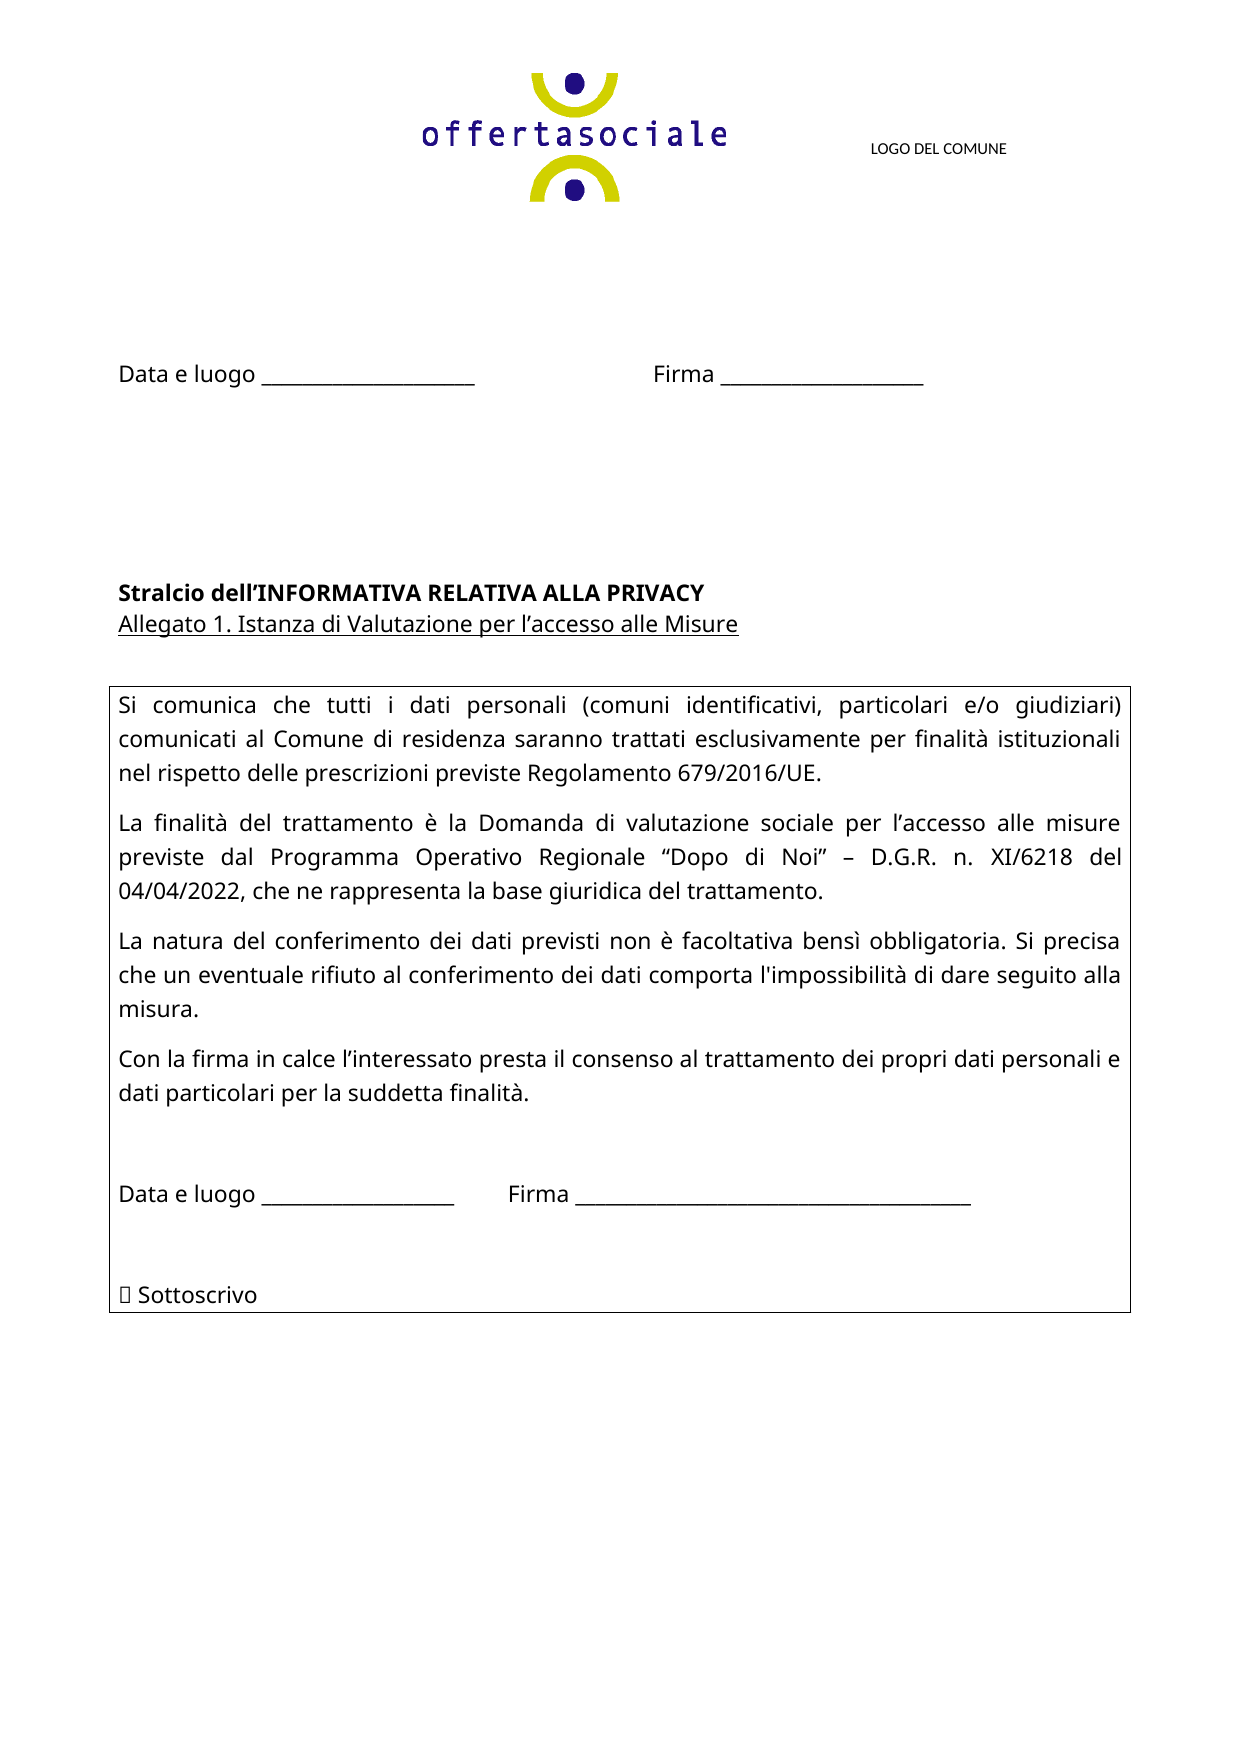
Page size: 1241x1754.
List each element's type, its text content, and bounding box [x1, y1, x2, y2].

text La natura del conferimento dei dati previsti non è facoltativa bensì obbligatoria. Si precisa che un eventuale rifiuto al conferimento dei dati comporta l'impossibilità di dare seguito alla misura. [110, 922, 1130, 1024]
picture [422, 73, 726, 202]
text Con la firma in calce l’interessato presta il consenso al trattamento dei propri dati personali e dati particolari per la suddetta finalità. [110, 1040, 1130, 1108]
text  Sottoscrivo [110, 1275, 1130, 1312]
text Data e luogo _____________________ Firma ____________________ [118, 358, 1122, 389]
text Stralcio dell’INFORMATIVA RELATIVA ALLA PRIVACY [118, 577, 1122, 608]
text La finalità del trattamento è la Domanda di valutazione sociale per l’accesso alle misure previste dal Programma Operativo Regionale “Dopo di Noi” – D.G.R. n. XI/6218 del 04/04/2022, che ne rappresenta la base giuridica del trattamento. [110, 804, 1130, 906]
text Allegato 1. Istanza di Valutazione per l’accesso alle Misure [118, 608, 1122, 639]
text Si comunica che tutti i dati personali (comuni identificativi, particolari e/o giudiziari) comunicati al Comune di residenza saranno trattati esclusivamente per finalità istituzionali nel rispetto delle prescrizioni previste Regolamento 679/2016/UE. [110, 687, 1130, 788]
text Data e luogo ___________________ Firma _______________________________________ [110, 1174, 1130, 1209]
